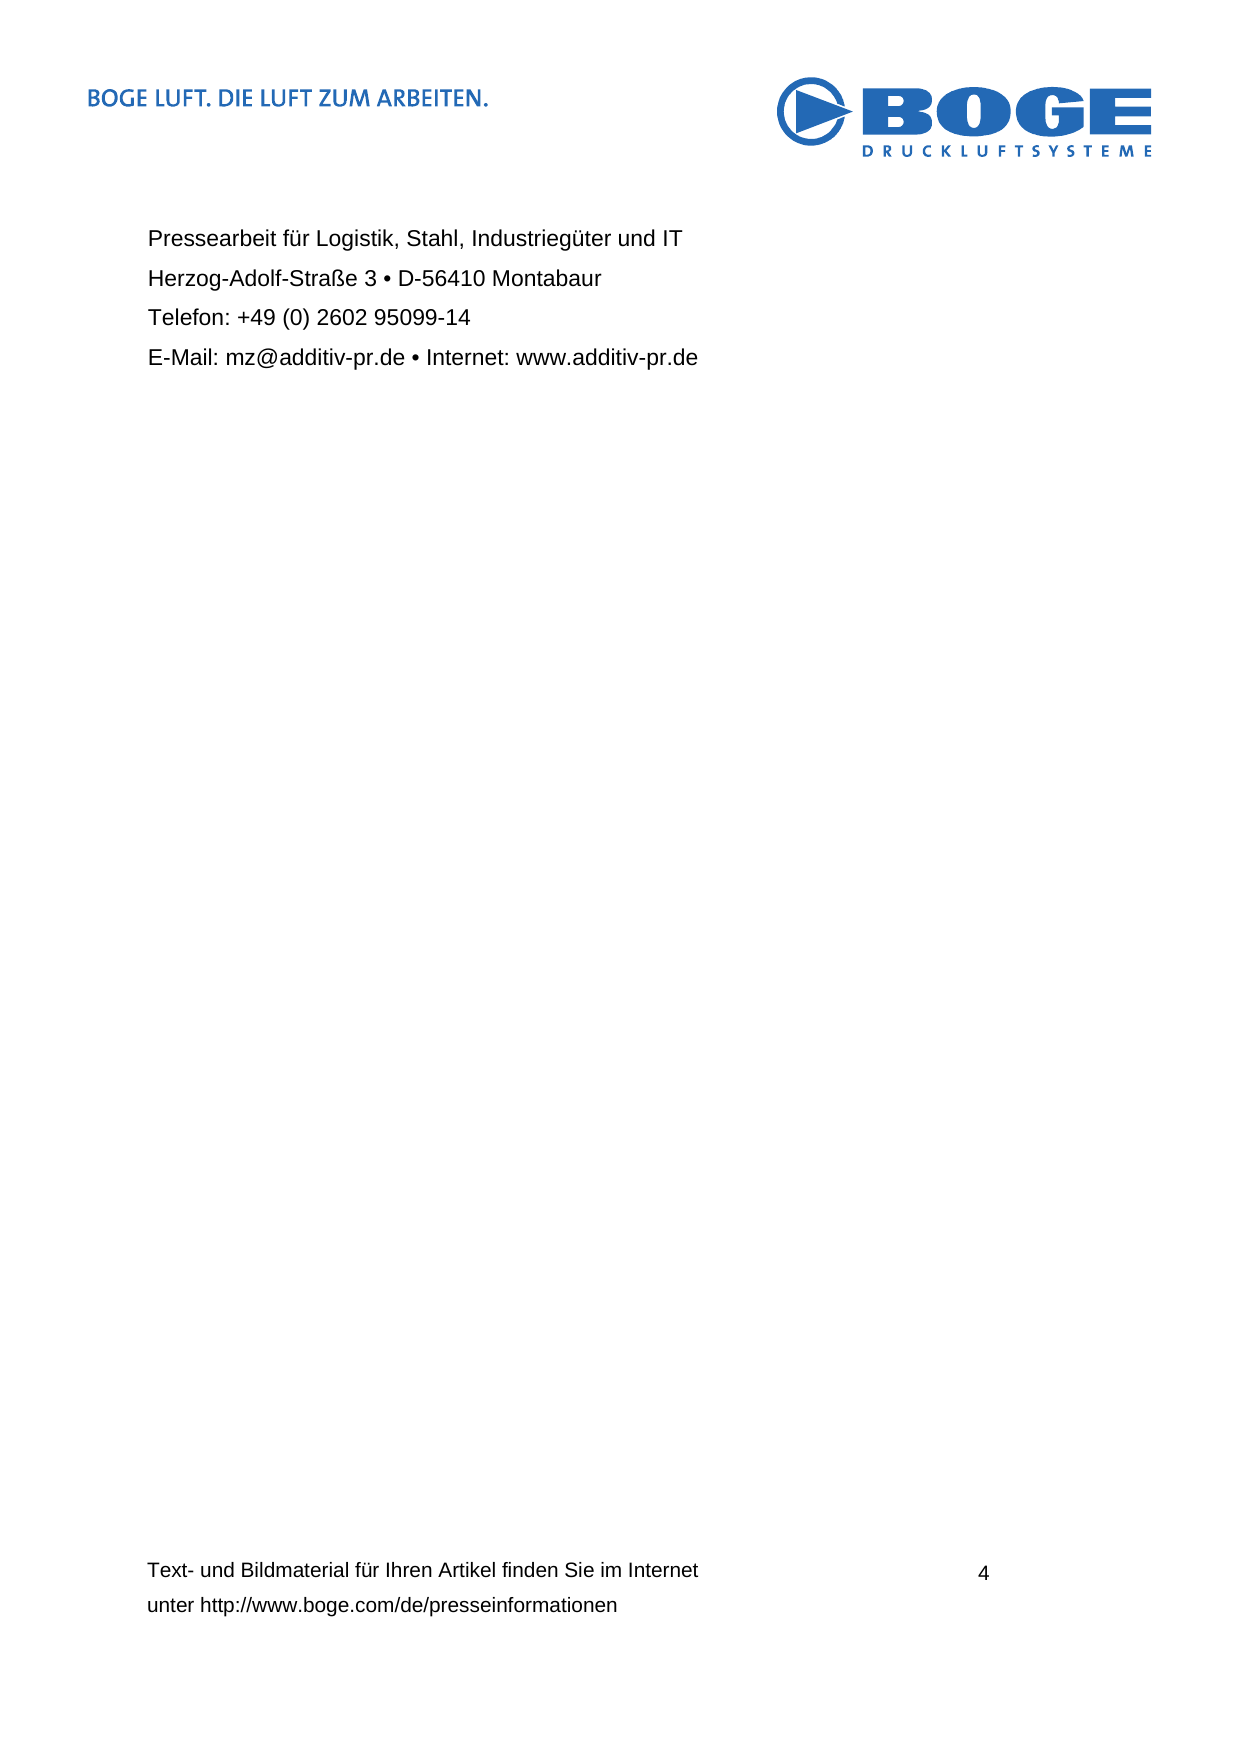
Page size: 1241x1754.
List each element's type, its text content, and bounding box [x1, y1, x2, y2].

text Pressearbeit für Logistik, Stahl, Industriegüter und IT [148, 225, 1019, 251]
text Herzog-Adolf-Straße 3 • D-56410 Montabaur [148, 264, 989, 291]
text Telefon: +49 (0) 2602 95099-14 [148, 304, 989, 330]
text E-Mail: mz@additiv-pr.de • Internet: www.additiv-pr.de [148, 343, 989, 370]
